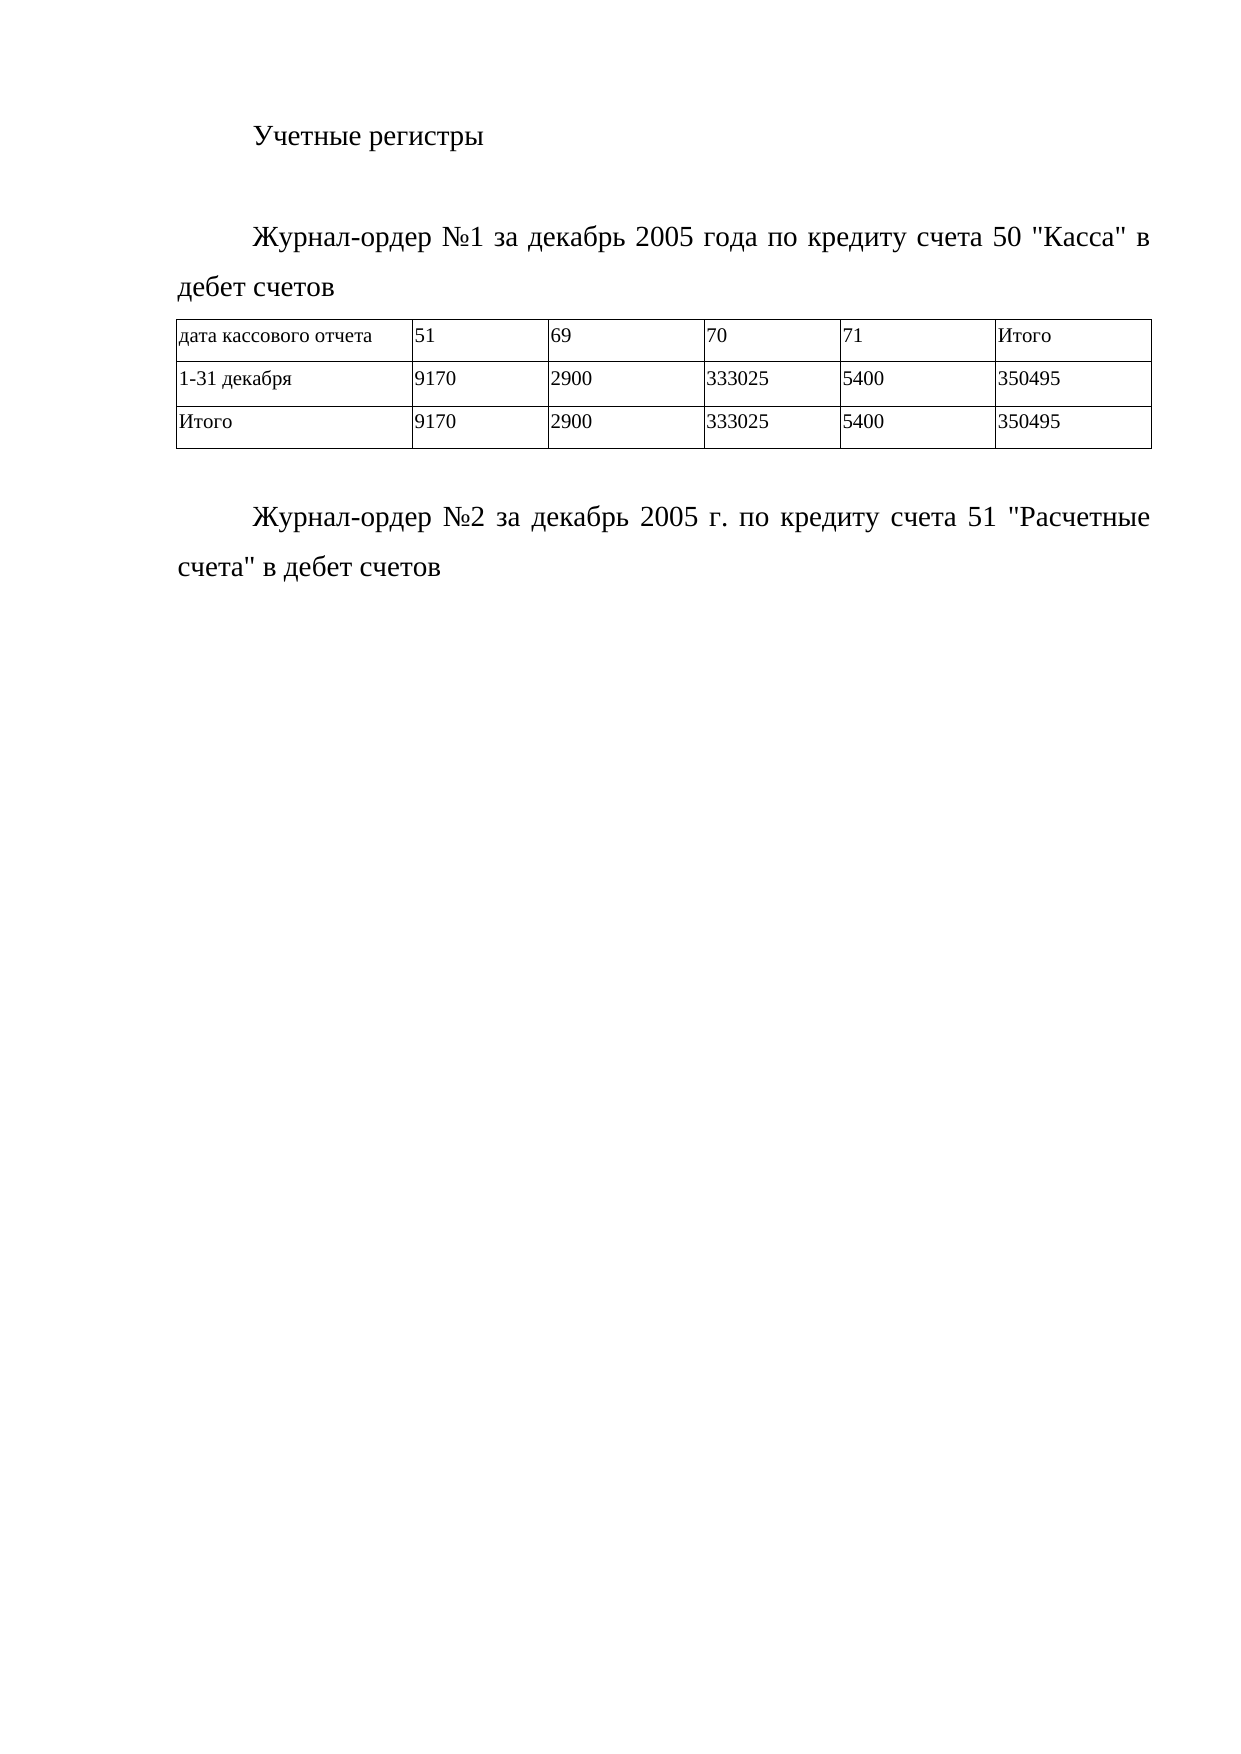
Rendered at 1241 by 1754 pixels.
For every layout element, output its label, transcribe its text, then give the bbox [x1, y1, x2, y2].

text Журнал-ордер №2 за декабрь 2005 г. по кредиту счета 51 "Расчетные счета" в дебет счетов [177, 499, 1152, 583]
text Журнал-ордер №1 за декабрь 2005 года по кредиту счета 50 "Касса" в дебет счетов [177, 219, 1152, 303]
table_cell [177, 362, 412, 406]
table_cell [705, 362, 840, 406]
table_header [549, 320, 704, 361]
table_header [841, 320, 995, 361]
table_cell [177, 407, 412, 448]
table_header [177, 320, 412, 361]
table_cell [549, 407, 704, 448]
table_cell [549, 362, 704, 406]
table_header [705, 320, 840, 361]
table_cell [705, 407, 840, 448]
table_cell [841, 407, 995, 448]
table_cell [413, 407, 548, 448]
subtitle Учетные регистры [177, 118, 1152, 152]
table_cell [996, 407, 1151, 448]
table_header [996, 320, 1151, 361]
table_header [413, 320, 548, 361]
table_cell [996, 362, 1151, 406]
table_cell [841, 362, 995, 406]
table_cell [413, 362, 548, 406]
